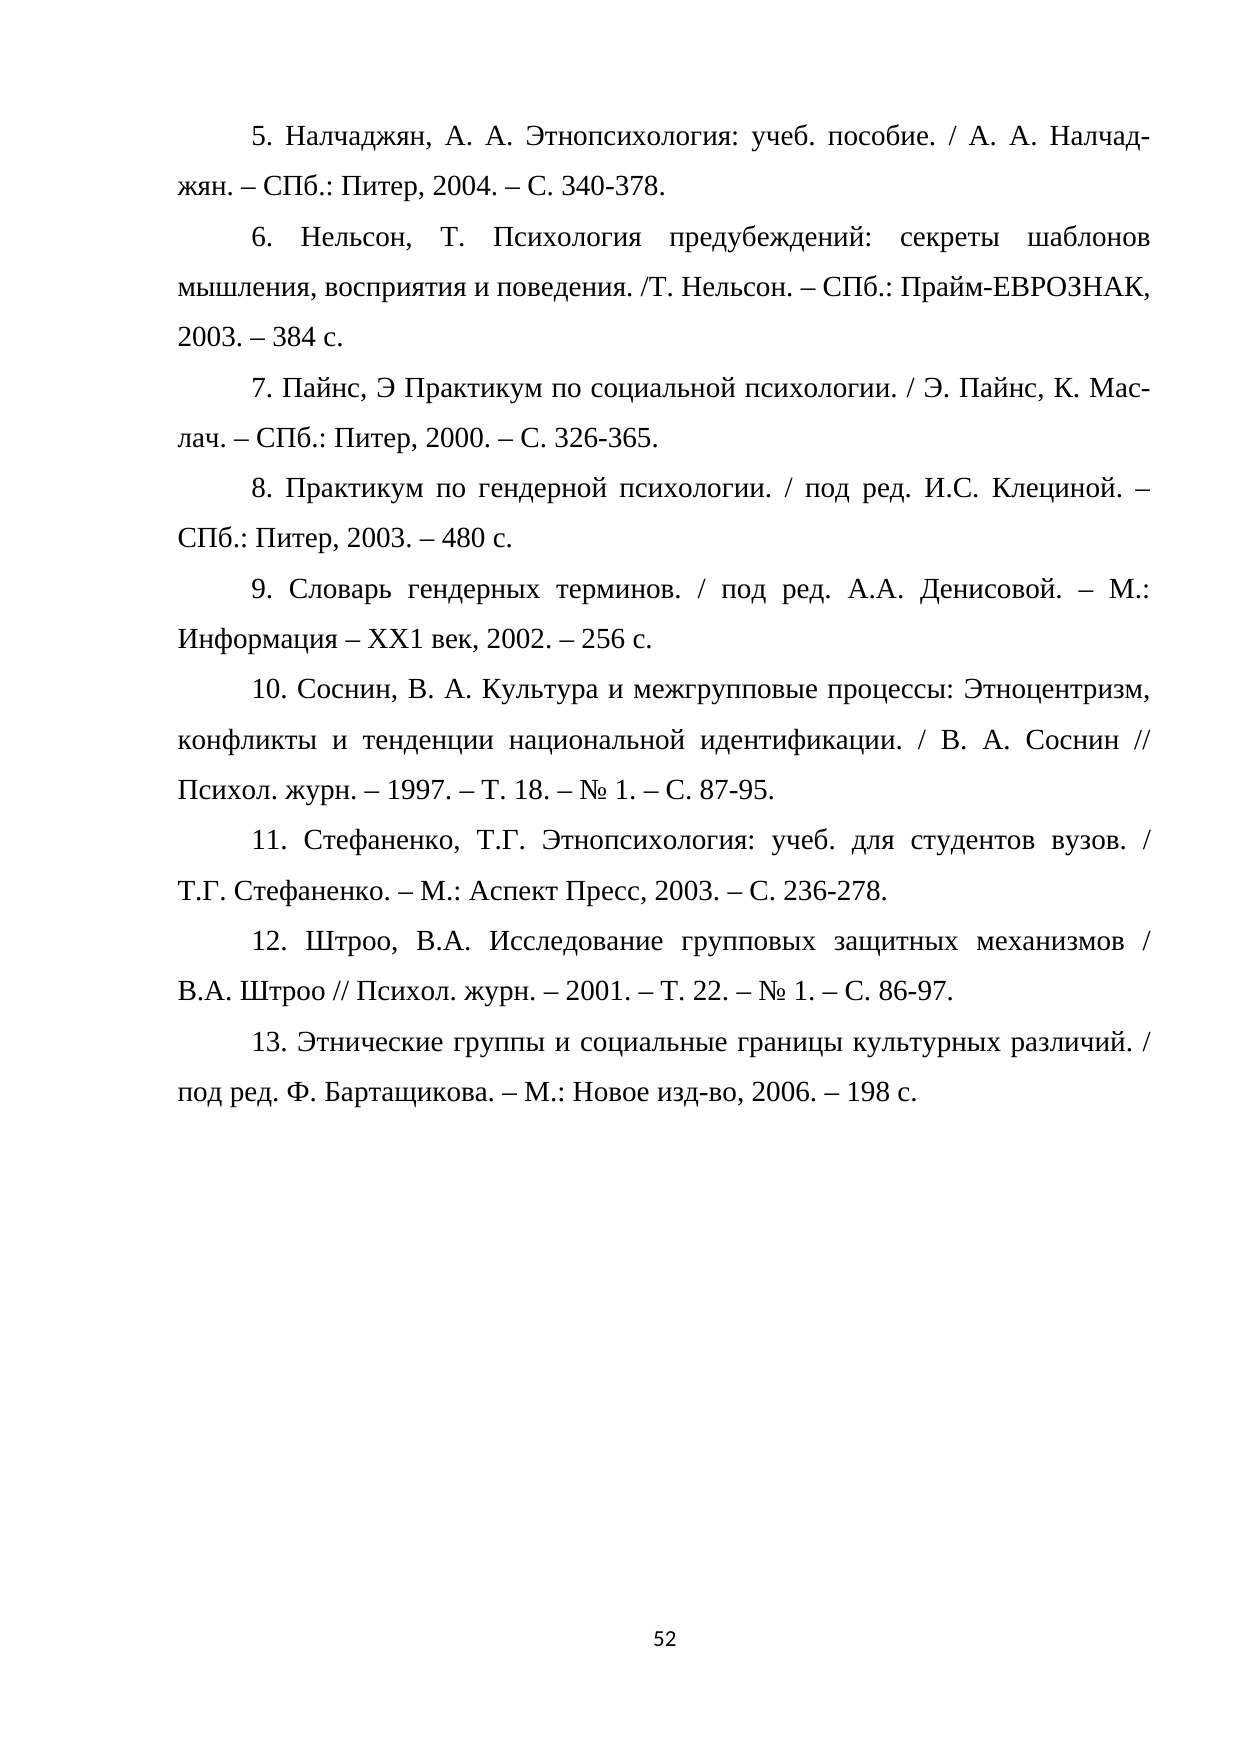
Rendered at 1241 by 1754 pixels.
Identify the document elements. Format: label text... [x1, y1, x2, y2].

list 5. Налчаджян, А. А. Этнопсихология: учеб. пособие. / А. А. Налчад- жян. – СПб.: Питер, 2004. – С. 340-378. [177, 118, 1152, 202]
list 7. Пайнс, Э Практикум по социальной психологии. / Э. Пайнс, К. Мас- лач. – СПб.: Питер, 2000. – С. 326-365. [177, 370, 1152, 453]
list 6. Нельсон, Т. Психология предубеждений: секреты шаблонов мышления, восприятия и поведения. /Т. Нельсон. – СПб.: Прайм-ЕВРОЗНАК, 2003. – 384 с. [177, 219, 1152, 353]
list 8. Практикум по гендерной психологии. / под ред. И.С. Клециной. – СПб.: Питер, 2003. – 480 с. [177, 470, 1152, 554]
list 12. Штроо, В.А. Исследование групповых защитных механизмов / В.А. Штроо // Психол. журн. – 2001. – Т. 22. – № 1. – С. 86-97. [177, 923, 1152, 1007]
list 10. Соснин, В. А. Культура и межгрупповые процессы: Этноцентризм, конфликты и тенденции национальной идентификации. / В. А. Соснин // Психол. журн. – 1997. – Т. 18. – № 1. – С. 87-95. [177, 672, 1152, 806]
list 9. Словарь гендерных терминов. / под ред. А.А. Денисовой. – М.: Информация – ХХ1 век, 2002. – 256 с. [177, 571, 1152, 655]
list 11. Стефаненко, Т.Г. Этнопсихология: учеб. для студентов вузов. / Т.Г. Стефаненко. – М.: Аспект Пресс, 2003. – С. 236-278. [177, 822, 1152, 906]
list 13. Этнические группы и социальные границы культурных различий. / под ред. Ф. Бартащикова. – М.: Новое изд-во, 2006. – 198 с. [177, 1024, 1152, 1108]
